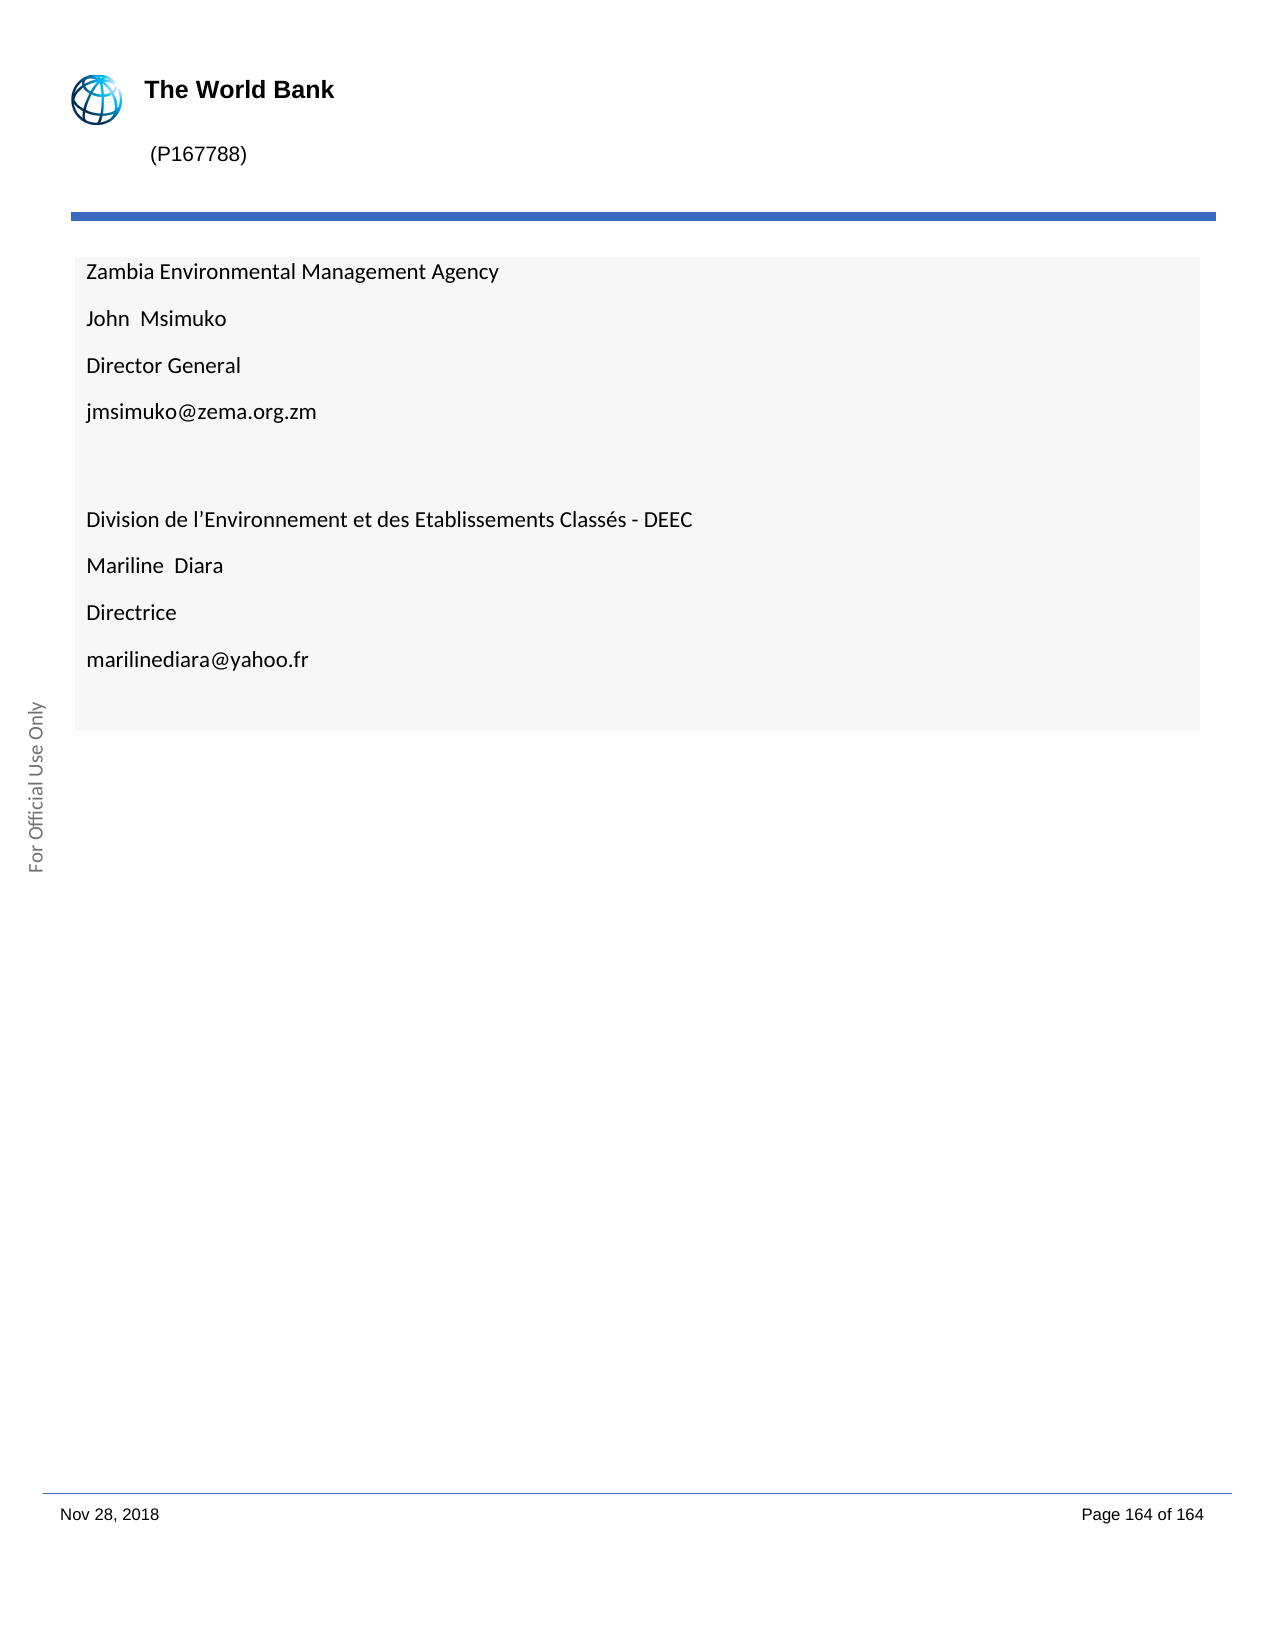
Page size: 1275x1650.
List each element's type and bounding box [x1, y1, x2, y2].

picture [71, 75, 123, 125]
picture [95, 86, 101, 94]
picture [103, 75, 123, 113]
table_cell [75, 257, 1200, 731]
picture [87, 83, 95, 90]
